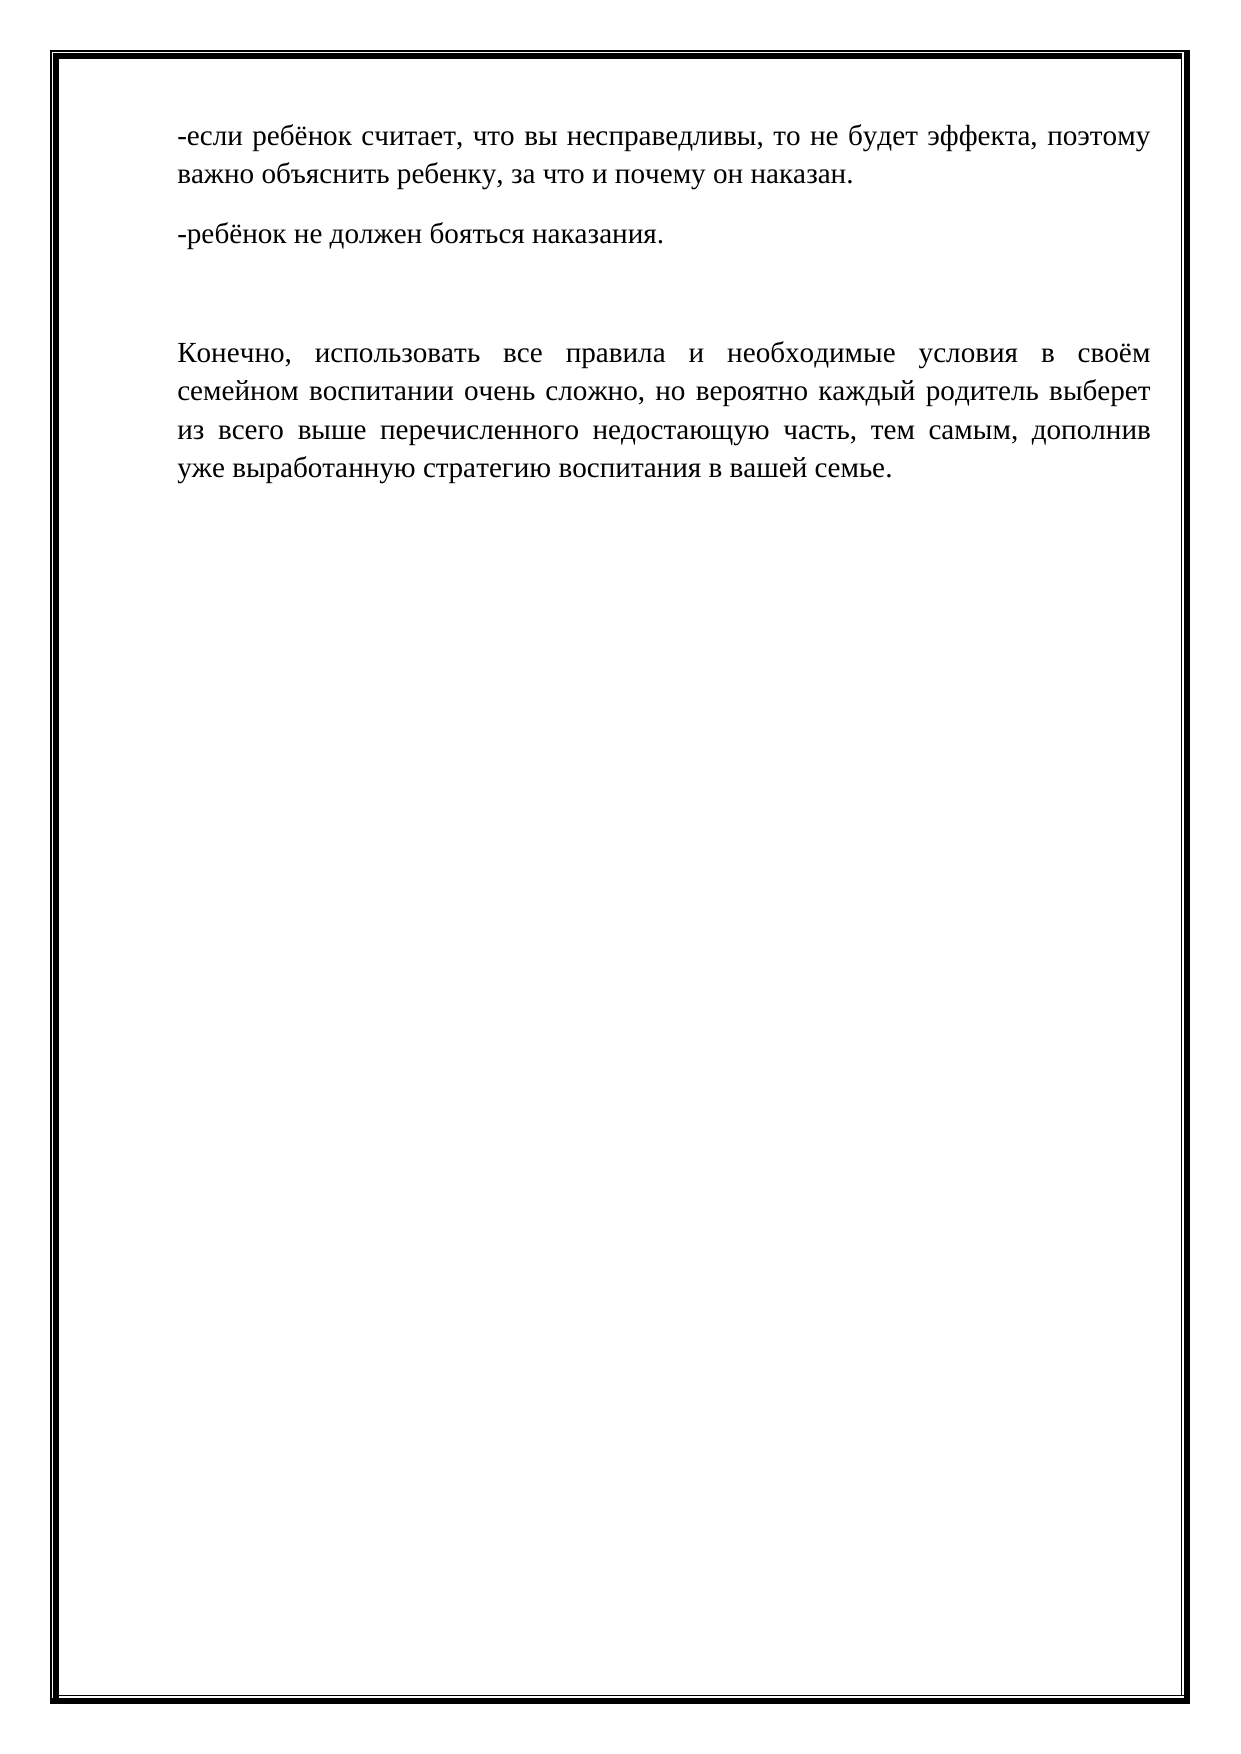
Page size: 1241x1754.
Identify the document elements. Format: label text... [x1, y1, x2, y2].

text Конечно, использовать все правила и необходимые условия в своём семейном воспитании очень сложно, но вероятно каждый родитель выберет из всего выше перечисленного недостающую часть, тем самым, дополнив уже выработанную стратегию воспитания в вашей семье. [177, 335, 1152, 484]
text -ребёнок не должен бояться наказания. [177, 216, 1152, 249]
text -если ребёнок считает, что вы несправедливы, то не будет эффекта, поэтому важно объяснить ребенку, за что и почему он наказан. [177, 118, 1152, 190]
